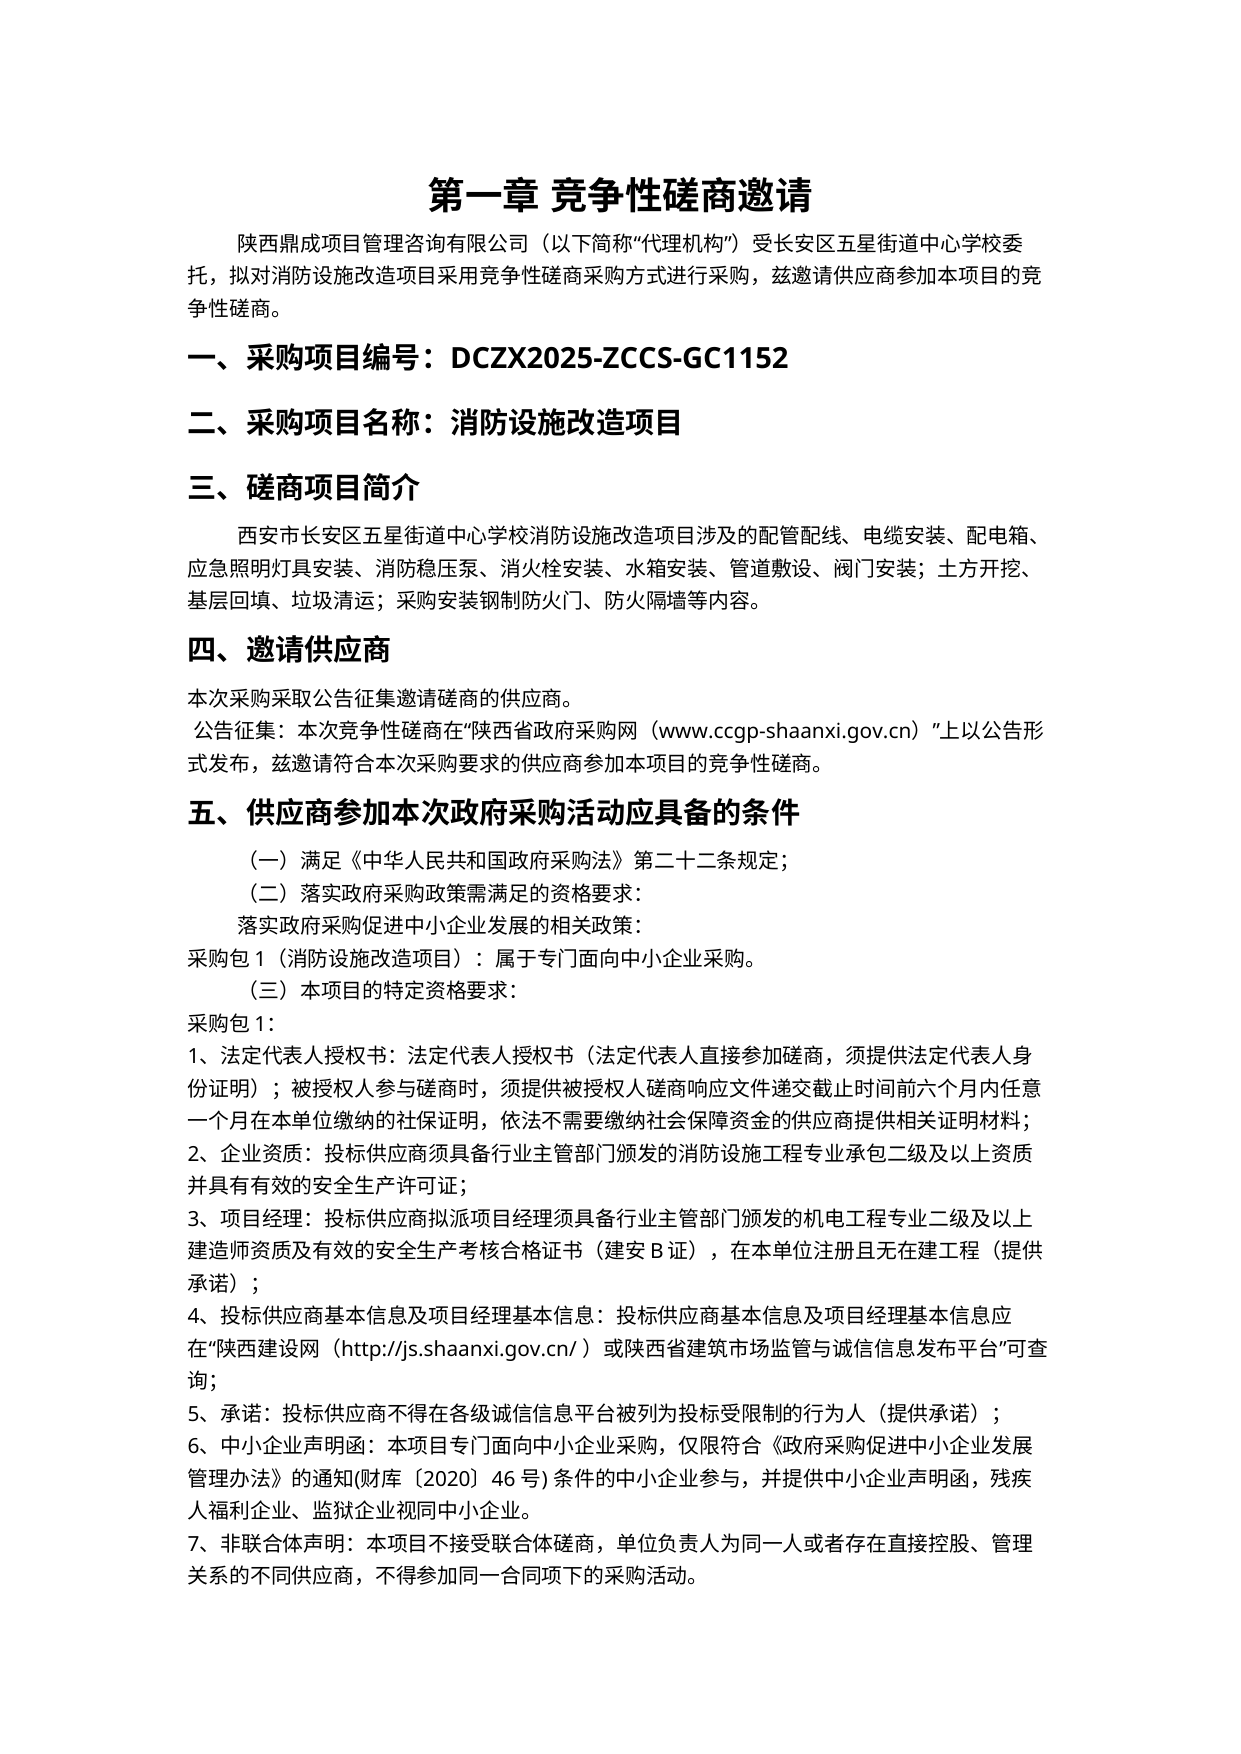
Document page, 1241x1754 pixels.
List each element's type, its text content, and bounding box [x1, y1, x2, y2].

text 五、供应商参加本次政府采购活动应具备的条件 [187, 779, 1053, 844]
text 落实政府采购促进中小企业发展的相关政策： [187, 909, 1053, 942]
text 第一章 竞争性磋商邀请 [187, 162, 1053, 227]
text （三）本项目的特定资格要求： [187, 974, 1053, 1007]
text 公告征集：本次竞争性磋商在“陕西省政府采购网（www.ccgp-shaanxi.gov.cn）”上以公告形式发布，兹邀请符合本次采购要求的供应商参加本项目的竞争性磋商。 [187, 714, 1053, 779]
text 二、采购项目名称：消防设施改造项目 [187, 389, 1053, 454]
text 3、项目经理：投标供应商拟派项目经理须具备行业主管部门颁发的机电工程专业二级及以上建造师资质及有效的安全生产考核合格证书（建安B证），在本单位注册且无在建工程（提供承诺）； [187, 1202, 1053, 1299]
text （一）满足《中华人民共和国政府采购法》第二十二条规定； [187, 844, 1053, 877]
text 陕西鼎成项目管理咨询有限公司（以下简称“代理机构”）受长安区五星街道中心学校委托，拟对消防设施改造项目采用竞争性磋商采购方式进行采购，兹邀请供应商参加本项目的竞争性磋商。 [187, 227, 1053, 324]
text 采购包1： [187, 1007, 1053, 1039]
text 6、中小企业声明函：本项目专门面向中小企业采购，仅限符合《政府采购促进中小企业发展管理办法》的通知(财库〔2020〕46 号) 条件的中小企业参与，并提供中小企业声明函，残疾人福利企业、监狱企业视同中小企业。 [187, 1429, 1053, 1527]
text 一、采购项目编号：DCZX2025-ZCCS-GC1152 [187, 324, 1053, 389]
text 采购包1（消防设施改造项目）：属于专门面向中小企业采购。 [187, 942, 1053, 974]
text 西安市长安区五星街道中心学校消防设施改造项目涉及的配管配线、电缆安装、配电箱、应急照明灯具安装、消防稳压泵、消火栓安装、水箱安装、管道敷设、阀门安装；土方开挖、基层回填、垃圾清运；采购安装钢制防火门、防火隔墙等内容。 [187, 519, 1053, 617]
text 4、投标供应商基本信息及项目经理基本信息：投标供应商基本信息及项目经理基本信息应在“陕西建设网（http://js.shaanxi.gov.cn/ ）或陕西省建筑市场监管与诚信信息发布平台”可查询； [187, 1299, 1053, 1397]
text 三、磋商项目简介 [187, 454, 1053, 519]
text 本次采购采取公告征集邀请磋商的供应商。 [187, 682, 1053, 714]
text 四、邀请供应商 [187, 617, 1053, 682]
text （二）落实政府采购政策需满足的资格要求： [187, 877, 1053, 909]
text 7、非联合体声明：本项目不接受联合体磋商，单位负责人为同一人或者存在直接控股、管理关系的不同供应商，不得参加同一合同项下的采购活动。 [187, 1527, 1053, 1592]
text 2、企业资质：投标供应商须具备行业主管部门颁发的消防设施工程专业承包二级及以上资质并具有有效的安全生产许可证； [187, 1137, 1053, 1202]
text 1、法定代表人授权书：法定代表人授权书（法定代表人直接参加磋商，须提供法定代表人身份证明）；被授权人参与磋商时，须提供被授权人磋商响应文件递交截止时间前六个月内任意一个月在本单位缴纳的社保证明，依法不需要缴纳社会保障资金的供应商提供相关证明材料； [187, 1039, 1053, 1137]
text 5、承诺：投标供应商不得在各级诚信信息平台被列为投标受限制的行为人（提供承诺）； [187, 1397, 1053, 1429]
